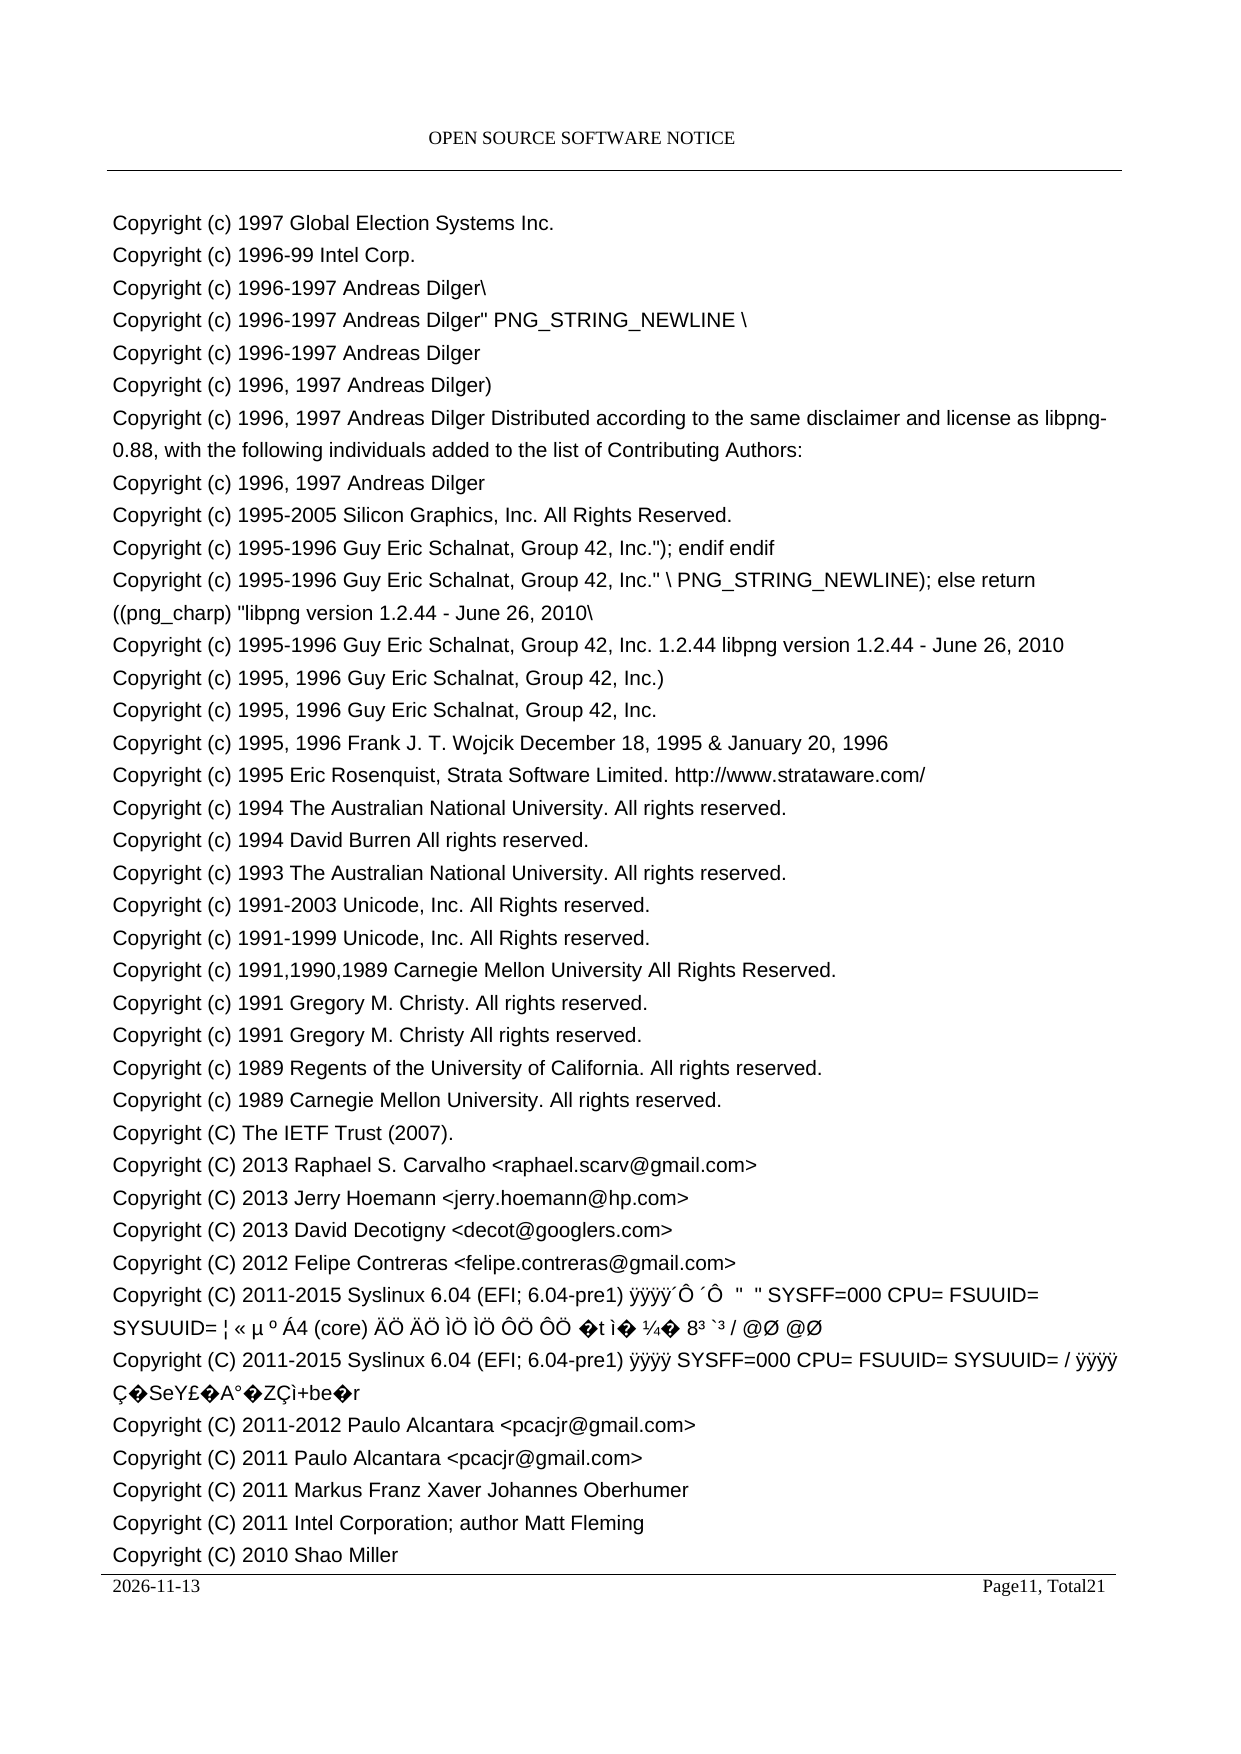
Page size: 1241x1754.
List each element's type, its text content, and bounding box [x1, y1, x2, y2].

text Copyright (c) 1996, 1997 Andreas Dilger) [112, 369, 1128, 401]
text Copyright (c) 1995-1996 Guy Eric Schalnat, Group 42, Inc."); endif endif [112, 531, 1128, 564]
text Copyright (C) 2011 Intel Corporation; author Matt Fleming [112, 1506, 1128, 1539]
text Copyright (c) 1993 The Australian National University. All rights reserved. [112, 856, 1128, 889]
text Copyright (c) 1996, 1997 Andreas Dilger [112, 466, 1128, 499]
text Copyright (c) 1989 Carnegie Mellon University. All rights reserved. [112, 1084, 1128, 1116]
text Copyright (C) The IETF Trust (2007). [112, 1116, 1128, 1149]
text Copyright (c) 1991,1990,1989 Carnegie Mellon University All Rights Reserved. [112, 954, 1128, 986]
text Copyright (C) 2011 Paulo Alcantara <pcacjr@gmail.com> [112, 1441, 1128, 1474]
text Copyright (C) 2011-2015 Syslinux 6.04 (EFI; 6.04-pre1) ÿÿÿÿ SYSFF=000 CPU= FSUUID= SYSUUID= / ÿÿÿÿ Ç�SeY£�A°�Z­Çì+be�r [112, 1344, 1128, 1409]
text Copyright (c) 1989 Regents of the University of California. All rights reserved. [112, 1051, 1128, 1084]
text Copyright (c) 1996-1997 Andreas Dilger [112, 336, 1128, 369]
text Copyright (c) 1997 Global Election Systems Inc. [112, 206, 1128, 239]
text Copyright (c) 1995, 1996 Guy Eric Schalnat, Group 42, Inc.) [112, 661, 1128, 694]
text Copyright (c) 1991-2003 Unicode, Inc. All Rights reserved. [112, 889, 1128, 921]
text Copyright (c) 1994 David Burren All rights reserved. [112, 824, 1128, 856]
text Copyright (C) 2013 Jerry Hoemann <jerry.hoemann@hp.com> [112, 1181, 1128, 1214]
text Copyright (c) 1996-1997 Andreas Dilger\ [112, 271, 1128, 304]
text Copyright (c) 1995, 1996 Frank J. T. Wojcik December 18, 1995 & January 20, 1996 [112, 726, 1128, 759]
text Copyright (c) 1996, 1997 Andreas Dilger Distributed according to the same disclaimer and license as libpng-0.88, with the following individuals added to the list of Contributing Authors: [112, 401, 1128, 466]
text Copyright (C) 2011-2012 Paulo Alcantara <pcacjr@gmail.com> [112, 1409, 1128, 1441]
text Copyright (C) 2013 David Decotigny <decot@googlers.com> [112, 1214, 1128, 1246]
text Copyright (c) 1996-1997 Andreas Dilger" PNG_STRING_NEWLINE \ [112, 304, 1128, 336]
text Copyright (C) 2011 Markus Franz Xaver Johannes Oberhumer [112, 1474, 1128, 1506]
text Copyright (c) 1991-1999 Unicode, Inc. All Rights reserved. [112, 921, 1128, 954]
text Copyright (C) 2013 Raphael S. Carvalho <raphael.scarv@gmail.com> [112, 1149, 1128, 1181]
text Copyright (c) 1995-2005 Silicon Graphics, Inc. All Rights Reserved. [112, 499, 1128, 531]
text Copyright (c) 1995-1996 Guy Eric Schalnat, Group 42, Inc." \ PNG_STRING_NEWLINE); else return ((png_charp) "libpng version 1.2.44 - June 26, 2010\ [112, 564, 1128, 629]
text Copyright (c) 1991 Gregory M. Christy. All rights reserved. [112, 986, 1128, 1019]
text Copyright (c) 1995, 1996 Guy Eric Schalnat, Group 42, Inc. [112, 694, 1128, 726]
text Copyright (c) 1994 The Australian National University. All rights reserved. [112, 791, 1128, 824]
text Copyright (c) 1991 Gregory M. Christy All rights reserved. [112, 1019, 1128, 1051]
text Copyright (c) 1996-99 Intel Corp. [112, 239, 1128, 271]
text Copyright (C) 2011-2015 Syslinux 6.04 (EFI; 6.04-pre1) ÿÿÿÿ´Ô ´Ô " " SYSFF=000 CPU= FSUUID= SYSUUID= ¦ « µ º Á4 (core) ÄÖ ÄÖ ÌÖ ÌÖ ÔÖ ÔÖ �t ì� ¼� 8³ `³ / @Ø @Ø [112, 1279, 1128, 1344]
text Copyright (C) 2010 Shao Miller [112, 1539, 1128, 1571]
text Copyright (c) 1995 Eric Rosenquist, Strata Software Limited. http://www.strataware.com/ [112, 759, 1128, 791]
text Copyright (c) 1995-1996 Guy Eric Schalnat, Group 42, Inc. 1.2.44 libpng version 1.2.44 - June 26, 2010 [112, 629, 1128, 661]
text Copyright (C) 2012 Felipe Contreras <felipe.contreras@gmail.com> [112, 1246, 1128, 1279]
